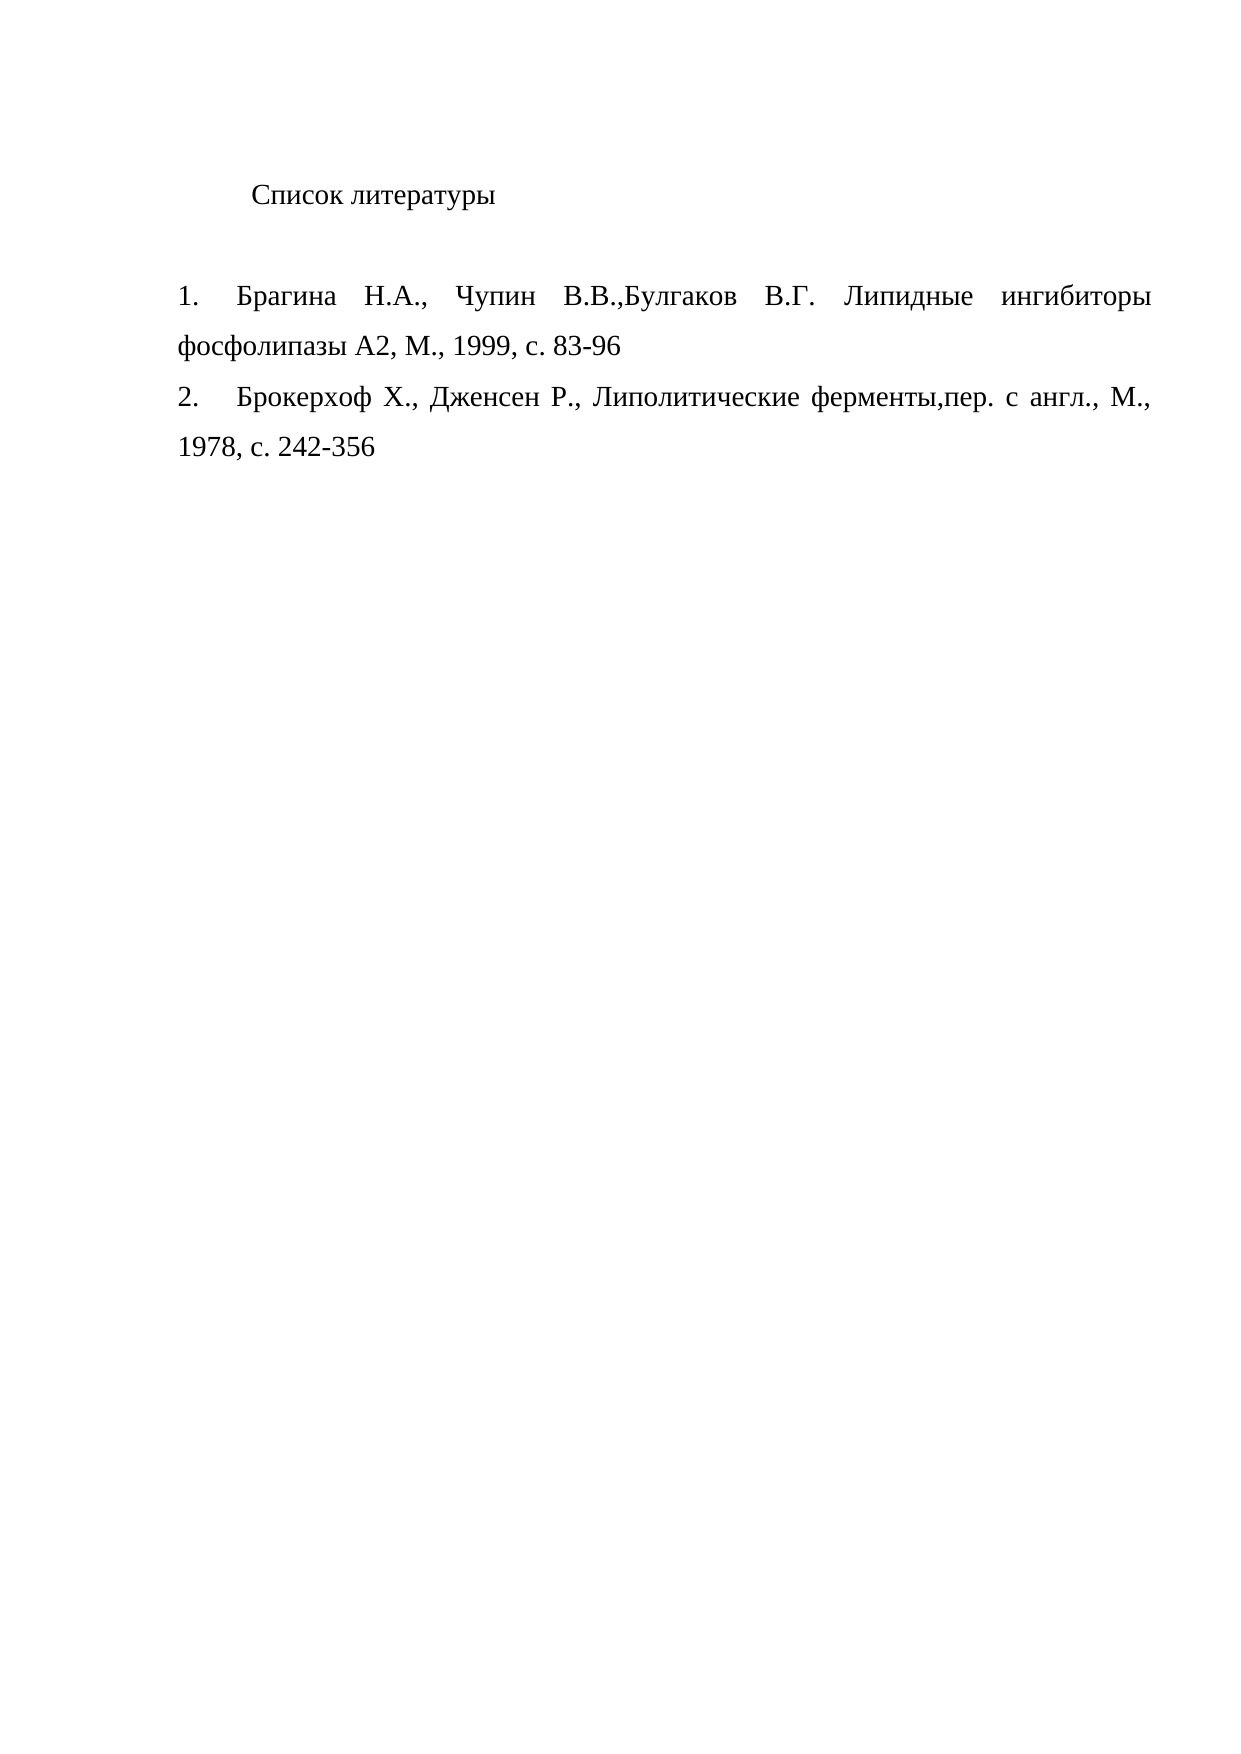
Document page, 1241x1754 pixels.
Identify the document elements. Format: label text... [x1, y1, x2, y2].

list Брагина Н.А., Чупин В.В.,Булгаков В.Г. Липидные ингибиторы фосфолипазы А2, М., 1999, с. 83-96 [177, 278, 1152, 362]
text Список литературы [177, 177, 1152, 211]
list Брокерхоф X., Дженсен Р., Липолитические ферменты,пер. с англ., M., 1978, с. 242-356 [177, 379, 1152, 463]
